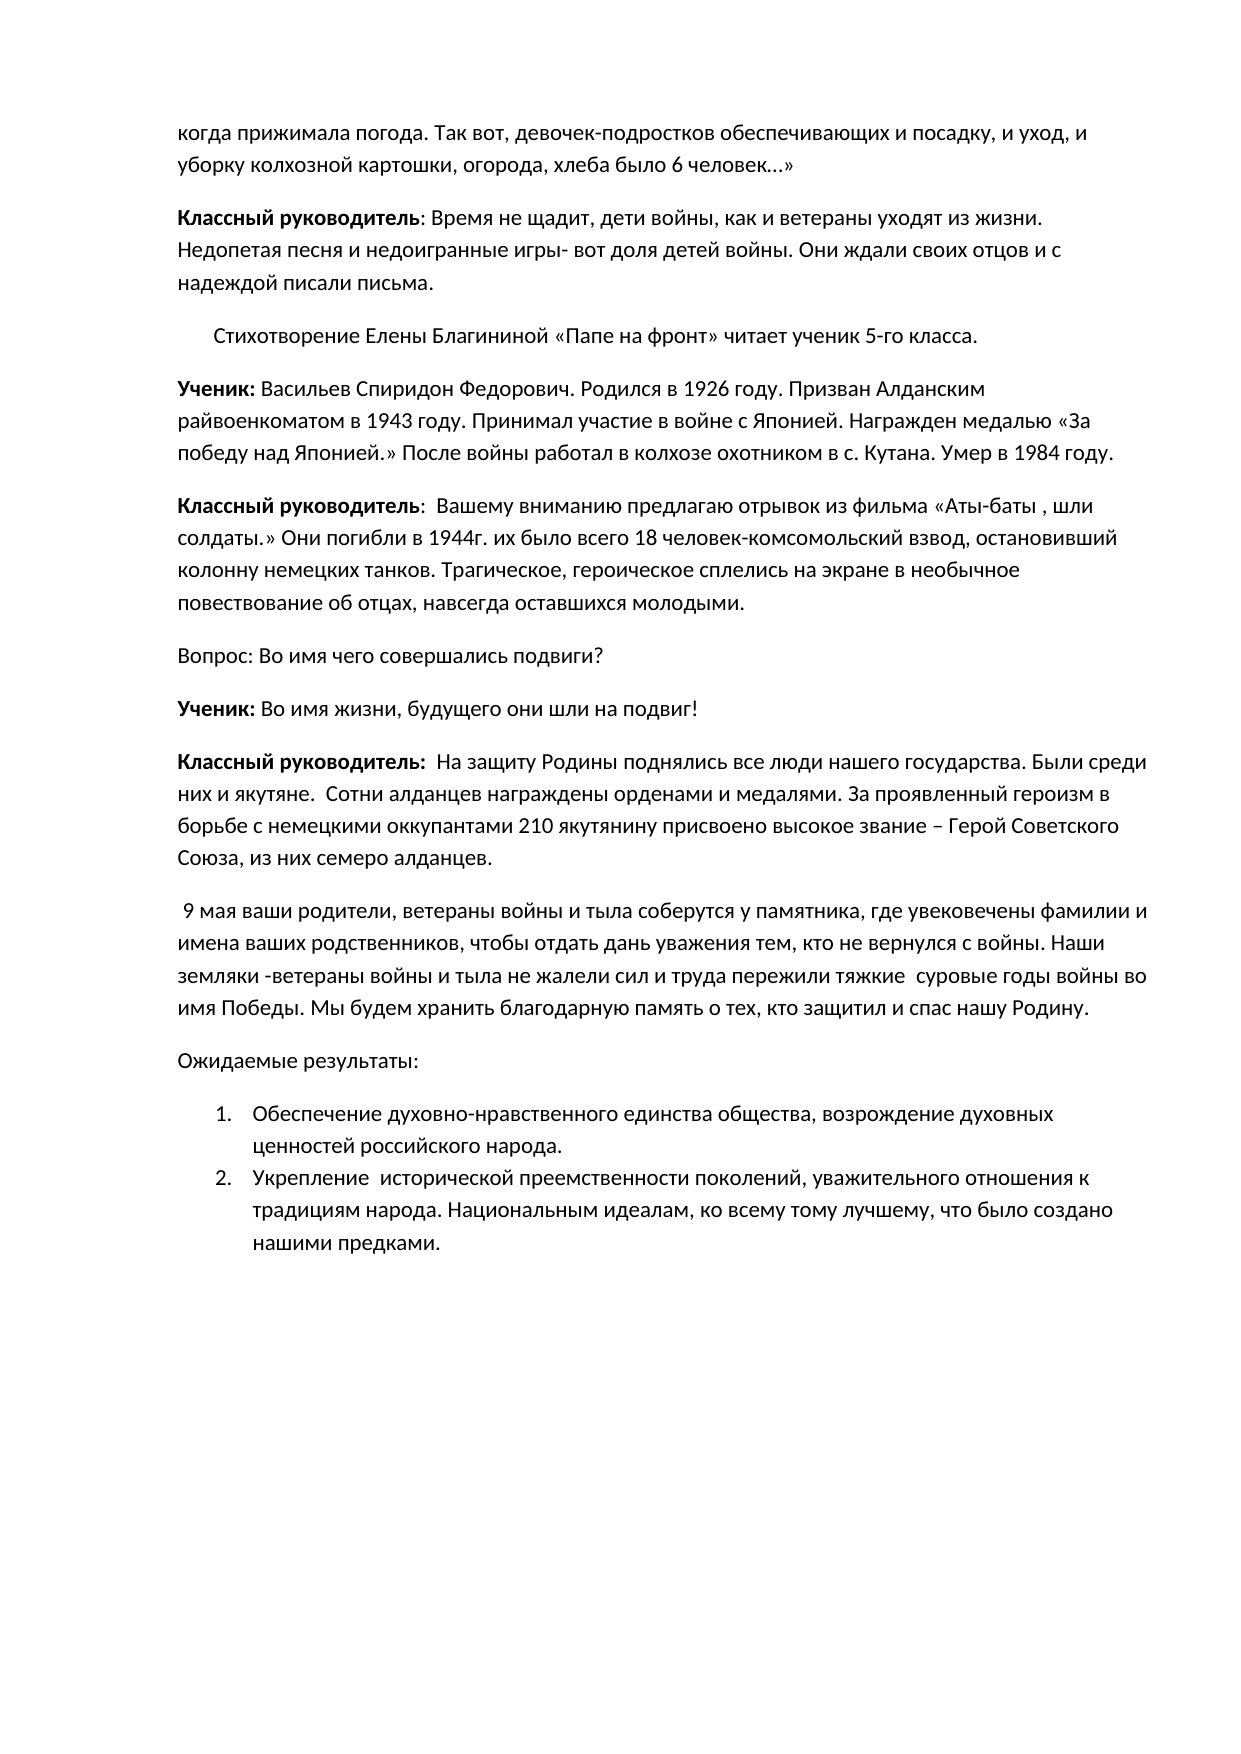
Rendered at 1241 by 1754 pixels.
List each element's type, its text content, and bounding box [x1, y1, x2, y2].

list Укрепление исторической преемственности поколений, уважительного отношения к традициям народа. Национальным идеалам, ко всему тому лучшему, что было создано нашими предками. [215, 1163, 1152, 1256]
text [177, 118, 1152, 178]
text Ученик: Во имя жизни, будущего они шли на подвиг! [177, 694, 1152, 722]
text 9 мая ваши родители, ветераны войны и тыла соберутся у памятника, где увековечены фамилии и имена ваших родственников, чтобы отдать дань уважения тем, кто не вернулся с войны. Наши земляки -ветераны войны и тыла не жалели сил и труда пережили тяжкие суровые годы войны во имя Победы. Мы будем хранить благодарную память о тех, кто защитил и спас нашу Родину. [177, 896, 1152, 1021]
text Классный руководитель: На защиту Родины поднялись все люди нашего государства. Были среди них и якутяне. Сотни алданцев награждены орденами и медалями. За проявленный героизм в борьбе с немецкими оккупантами 210 якутянину присвоено высокое звание – Герой Советского Союза, из них семеро алданцев. [177, 747, 1152, 871]
list Обеспечение духовно-нравственного единства общества, возрождение духовных ценностей российского народа. [215, 1099, 1152, 1159]
text Классный руководитель: Вашему вниманию предлагаю отрывок из фильма «Аты-баты , шли солдаты.» Они погибли в 1944г. их было всего 18 человек-комсомольский взвод, остановивший колонну немецких танков. Трагическое, героическое сплелись на экране в необычное повествование об отцах, навсегда оставшихся молодыми. [177, 491, 1152, 616]
text Ученик: Васильев Спиридон Федорович. Родился в 1926 году. Призван Алданским райвоенкоматом в 1943 году. Принимал участие в войне с Японией. Награжден медалью «За победу над Японией.» После войны работал в колхозе охотником в с. Кутана. Умер в 1984 году. [177, 374, 1152, 466]
text Ожидаемые результаты: [177, 1046, 1152, 1074]
text Классный руководитель: Время не щадит, дети войны, как и ветераны уходят из жизни. Недопетая песня и недоигранные игры- вот доля детей войны. Они ждали своих отцов и с надеждой писали письма. [177, 203, 1152, 296]
text Стихотворение Елены Благининой «Папе на фронт» читает ученик 5-го класса. [177, 321, 1152, 349]
text Вопрос: Во имя чего совершались подвиги? [177, 641, 1152, 669]
